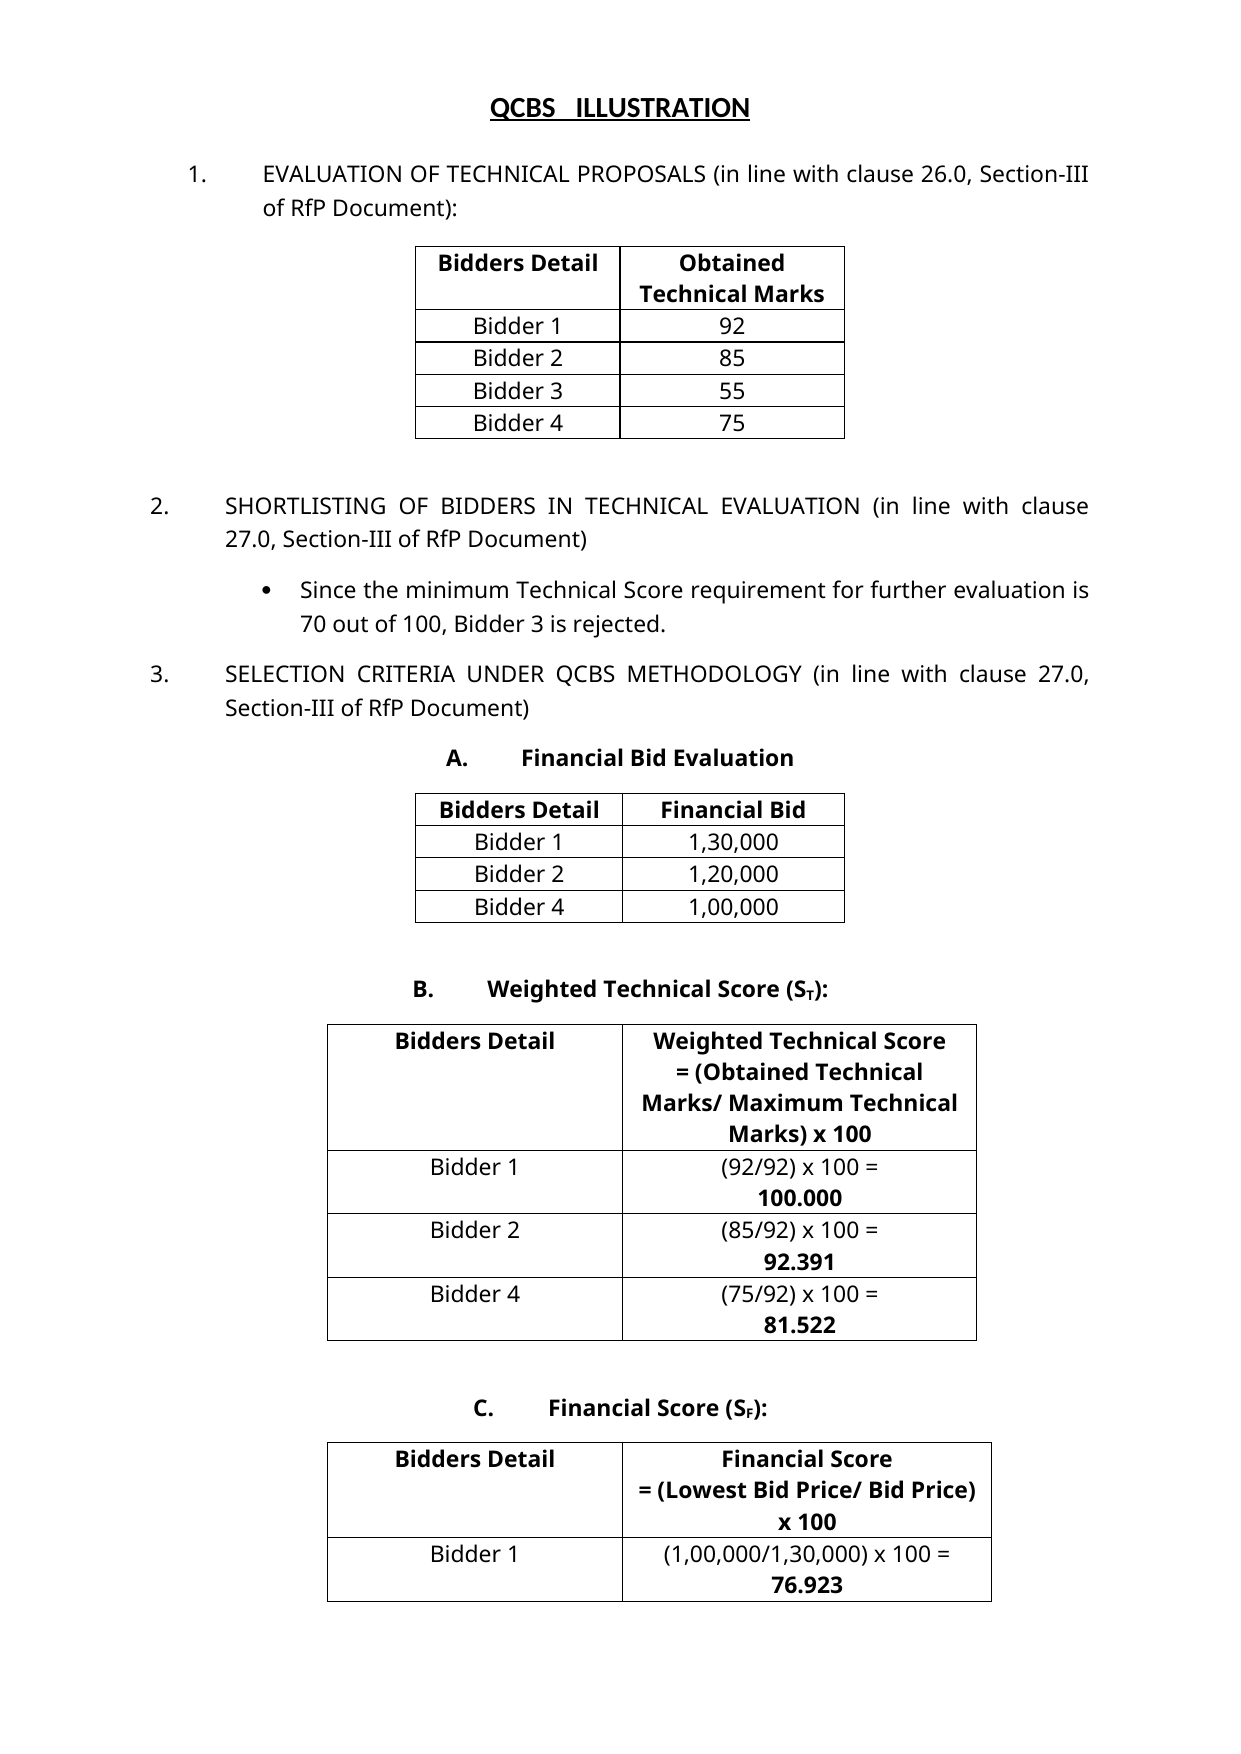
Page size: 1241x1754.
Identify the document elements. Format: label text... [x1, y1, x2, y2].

table_cell Bidder 1 [416, 310, 619, 341]
text 3. SELECTION CRITERIA UNDER QCBS METHODOLOGY (in line with clause 27.0, Section-III of RfP Document) [150, 658, 1090, 723]
table_cell Bidder 4 [416, 891, 622, 922]
table_header Bidders Detail [328, 1443, 622, 1537]
table_cell Bidder 1 [416, 826, 622, 857]
table_cell Bidder 3 [416, 375, 619, 406]
table_header Bidders Detail [416, 247, 619, 309]
table_header Financial Bid [623, 794, 844, 825]
table_header Bidders Detail [328, 1025, 622, 1150]
list EVALUATION OF TECHNICAL PROPOSALS (in line with clause 26.0, Section-III of RfP Document): [187, 158, 1090, 223]
table_cell (1,00,000/1,30,000) x 100 = 76.923 [623, 1538, 991, 1601]
table_header Obtained Technical Marks [621, 247, 844, 309]
table_header Financial Score = (Lowest Bid Price/ Bid Price) x 100 [623, 1443, 991, 1537]
text QCBS ILLUSTRATION [150, 89, 1090, 124]
table_cell (85/92) x 100 = 92.391 [623, 1214, 976, 1277]
table_cell Bidder 4 [416, 407, 619, 438]
table_cell 55 [621, 375, 844, 406]
text 2. SHORTLISTING OF BIDDERS IN TECHNICAL EVALUATION (in line with clause 27.0, Section-III of RfP Document) [150, 490, 1090, 555]
table_cell Bidder 1 [328, 1151, 622, 1213]
table_cell Bidder 1 [328, 1538, 622, 1601]
text A. Financial Bid Evaluation [150, 742, 1090, 773]
table_cell 75 [621, 407, 844, 438]
table_cell Bidder 2 [328, 1214, 622, 1277]
table_header Bidders Detail [416, 794, 622, 825]
table_cell 85 [621, 343, 844, 374]
list Since the minimum Technical Score requirement for further evaluation is 70 out of 100, Bidder 3 is rejected. [262, 574, 1090, 639]
table_cell 92 [621, 310, 844, 341]
text C. Financial Score (SF): [150, 1392, 1090, 1423]
table_cell 1,20,000 [623, 858, 844, 889]
table_cell Bidder 2 [416, 343, 619, 374]
table_cell Bidder 2 [416, 858, 622, 889]
table_cell 1,30,000 [623, 826, 844, 857]
text B. Weighted Technical Score (ST): [150, 973, 1090, 1004]
table_cell Bidder 4 [328, 1278, 622, 1340]
table_header Weighted Technical Score = (Obtained Technical Marks/ Maximum Technical Marks) x 100 [623, 1025, 976, 1150]
table_cell (75/92) x 100 = 81.522 [623, 1278, 976, 1340]
table_cell 1,00,000 [623, 891, 844, 922]
table_cell (92/92) x 100 = 100.000 [623, 1151, 976, 1213]
